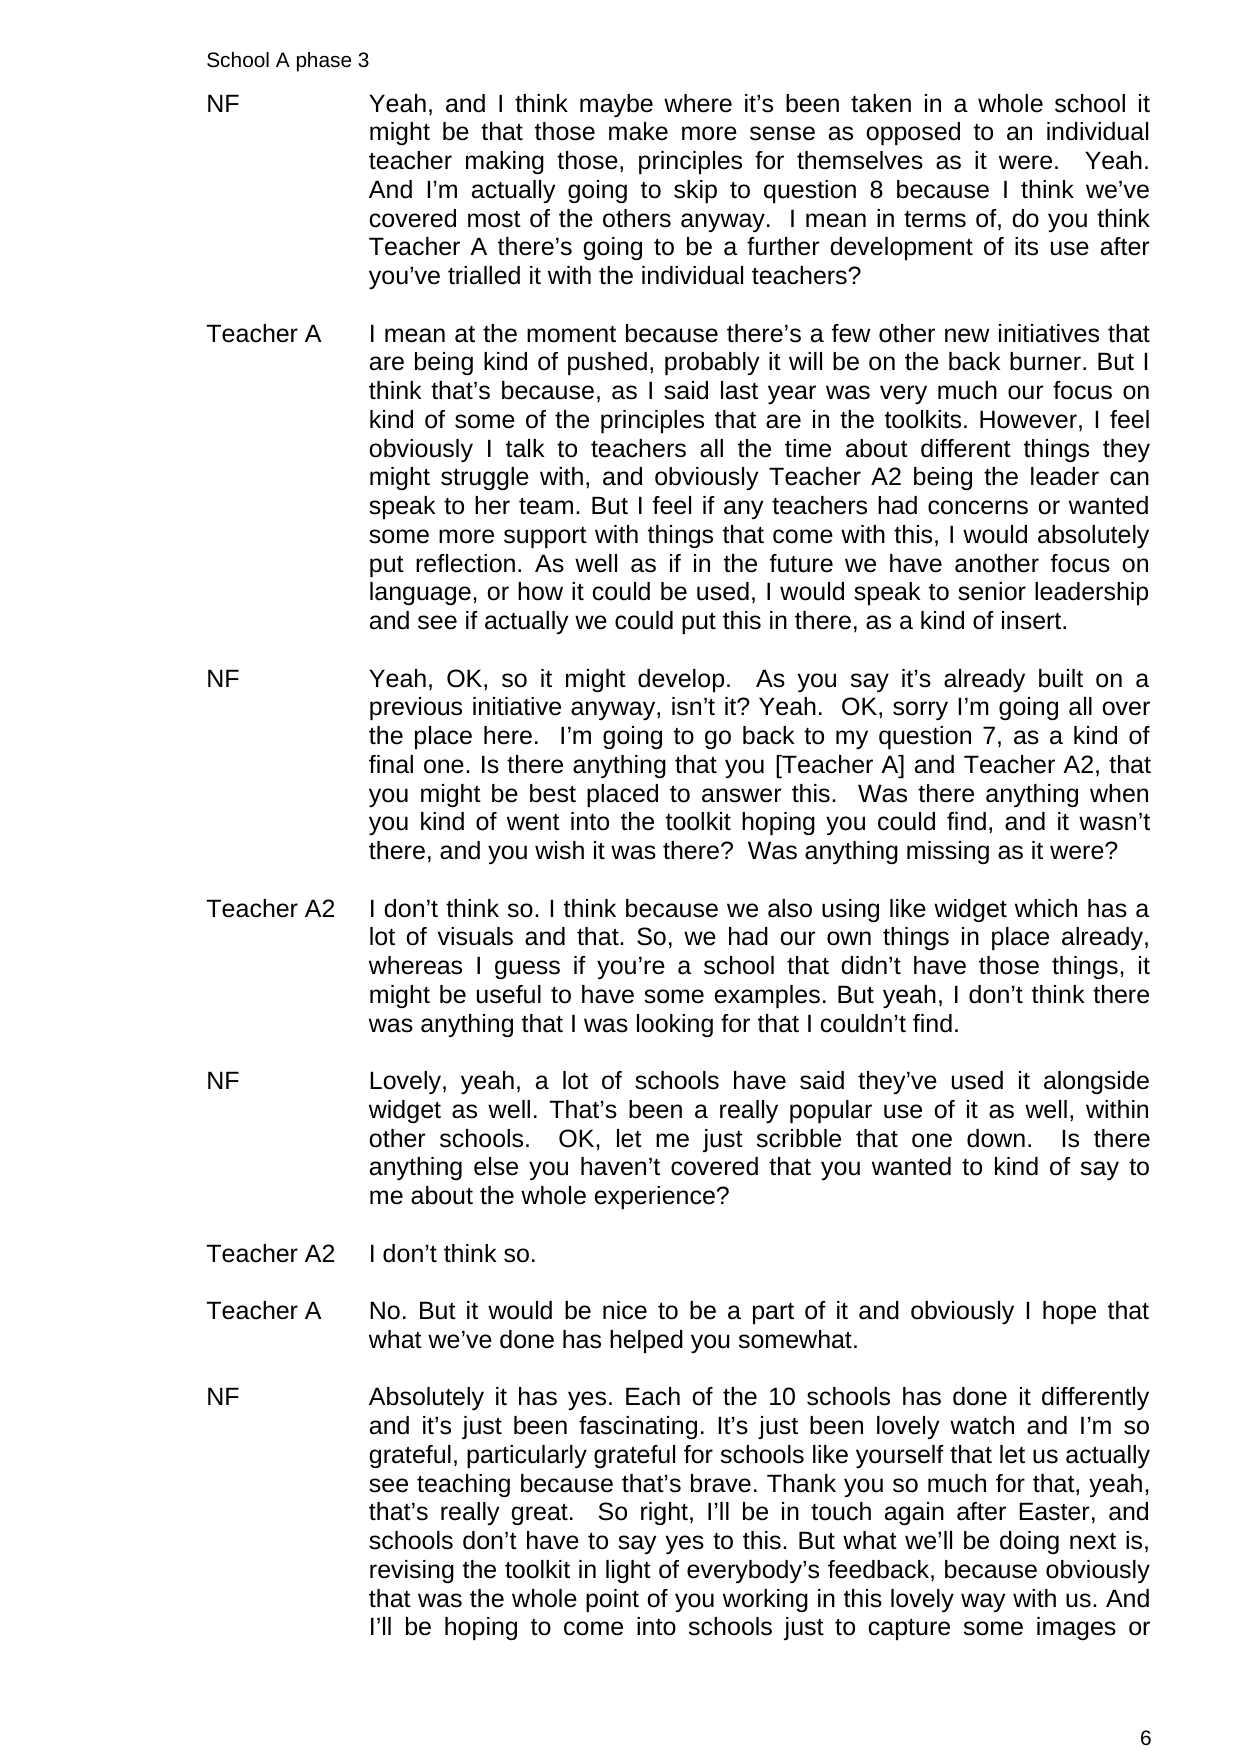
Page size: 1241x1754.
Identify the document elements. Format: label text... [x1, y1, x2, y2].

text NF Yeah, and I think maybe where it’s been taken in a whole school it might be that those make more sense as opposed to an individual teacher making those, principles for themselves as it were. Yeah. And I’m actually going to skip to question 8 because I think we’ve covered most of the others anyway. I mean in terms of, do you think Teacher A there’s going to be a further development of its use after you’ve trialled it with the individual teachers? [206, 89, 1152, 290]
text Teacher A2 I don’t think so. I think because we also using like widget which has a lot of visuals and that. So, we had our own things in place already, whereas I guess if you’re a school that didn’t have those things, it might be useful to have some examples. But yeah, I don’t think there was anything that I was looking for that I couldn’t find. [206, 894, 1152, 1037]
text NF Yeah, OK, so it might develop. As you say it’s already built on a previous initiative anyway, isn’t it? Yeah. OK, sorry I’m going all over the place here. I’m going to go back to my question 7, as a kind of final one. Is there anything that you [Teacher A] and Teacher A2, that you might be best placed to answer this. Was there anything when you kind of went into the toolkit hoping you could find, and it wasn’t there, and you wish it was there? Was anything missing as it were? [206, 664, 1152, 865]
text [206, 1382, 1152, 1641]
text NF Lovely, yeah, a lot of schools have said they’ve used it alongside widget as well. That’s been a really popular use of it as well, within other schools. OK, let me just scribble that one down. Is there anything else you haven’t covered that you wanted to kind of say to me about the whole experience? [206, 1066, 1152, 1210]
text Teacher A No. But it would be nice to be a part of it and obviously I hope that what we’ve done has helped you somewhat. [206, 1296, 1152, 1354]
text Teacher A I mean at the moment because there’s a few other new initiatives that are being kind of pushed, probably it will be on the back burner. But I think that’s because, as I said last year was very much our focus on kind of some of the principles that are in the toolkits. However, I feel obviously I talk to teachers all the time about different things they might struggle with, and obviously Teacher A2 being the leader can speak to her team. But I feel if any teachers had concerns or wanted some more support with things that come with this, I would absolutely put reflection. As well as if in the future we have another focus on language, or how it could be used, I would speak to senior leadership and see if actually we could put this in there, as a kind of insert. [206, 319, 1152, 635]
text Teacher A2 I don’t think so. [206, 1239, 1152, 1267]
